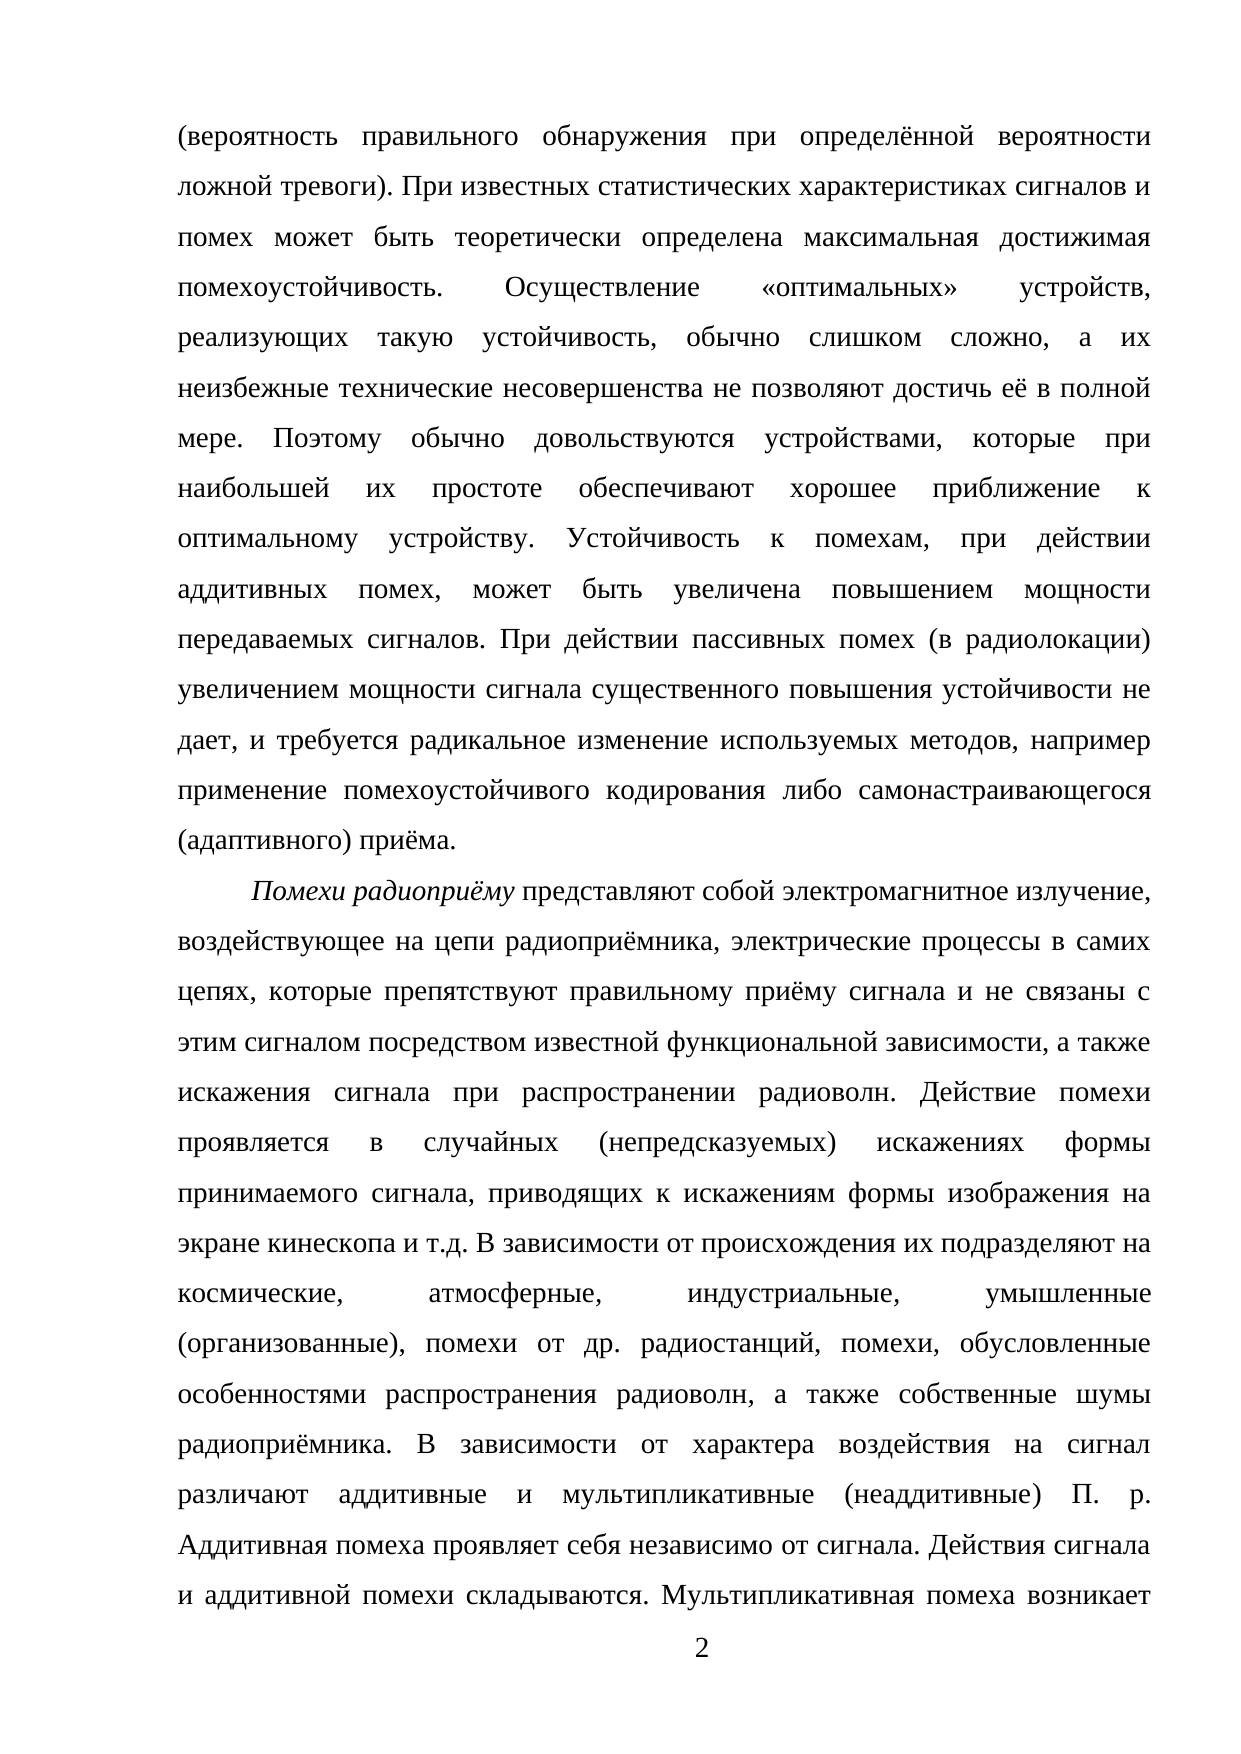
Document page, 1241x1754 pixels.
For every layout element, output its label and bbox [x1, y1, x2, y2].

text [177, 873, 1152, 1611]
text [177, 118, 1152, 856]
